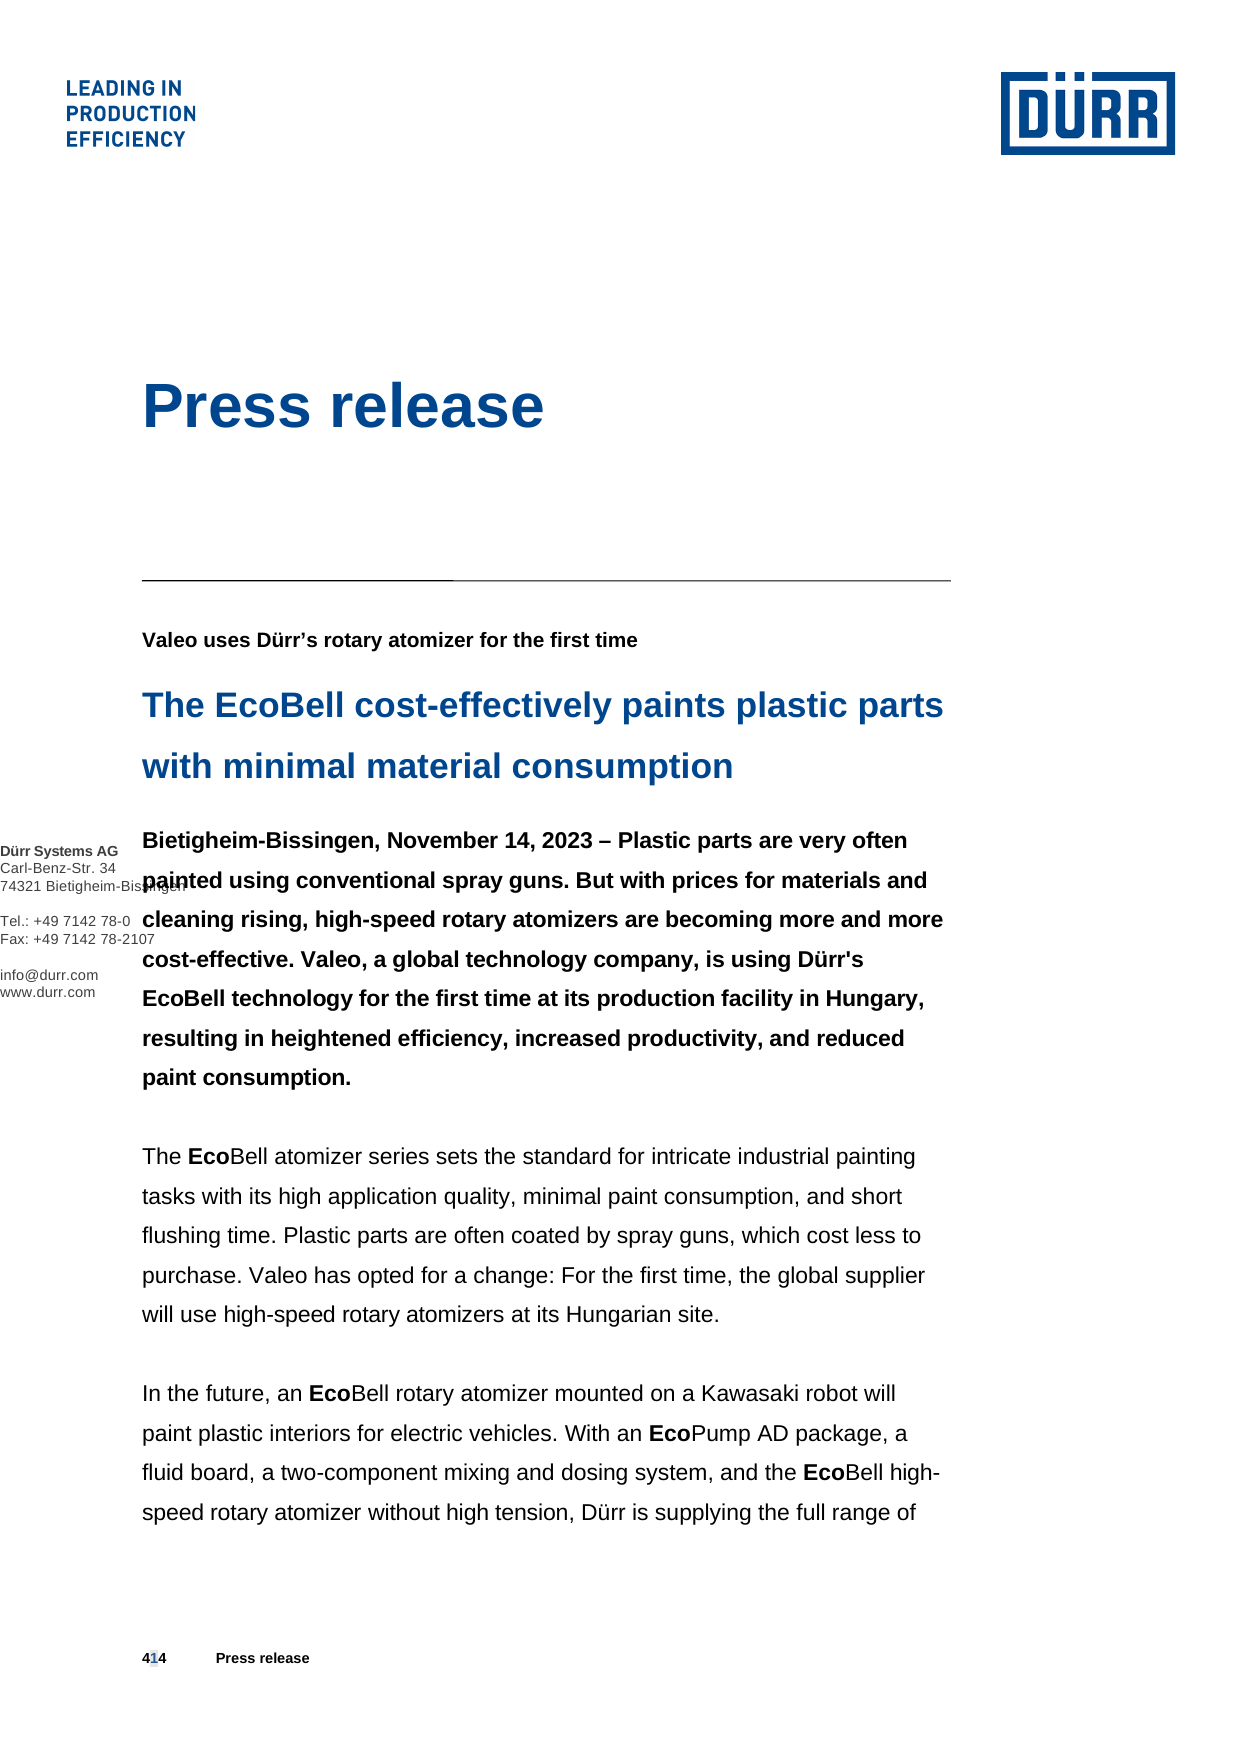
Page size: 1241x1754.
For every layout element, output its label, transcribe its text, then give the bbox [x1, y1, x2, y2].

text The EcoBell cost-effectively paints plastic parts with minimal material consumption [142, 684, 951, 786]
picture [67, 80, 196, 147]
picture [1001, 72, 1175, 155]
text Valeo uses Dürr’s rotary atomizer for the first time [142, 628, 951, 652]
text Press release [142, 366, 951, 441]
text The EcoBell atomizer series sets the standard for intricate industrial painting tasks with its high application quality, minimal paint consumption, and short flushing time. Plastic parts are often coated by spray guns, which cost less to purchase. Valeo has opted for a change: For the first time, the global supplier will use high-speed rotary atomizers at its Hungarian site. [142, 1143, 951, 1327]
text Bietigheim-Bissingen, November 14, 2023 – Plastic parts are very often painted using conventional spray guns. But with prices for materials and cleaning rising, high-speed rotary atomizers are becoming more and more cost-effective. Valeo, a global technology company, is using Dürr's EcoBell technology for the first time at its production facility in Hungary, resulting in heightened efficiency, increased productivity, and reduced paint consumption. [142, 827, 951, 1091]
